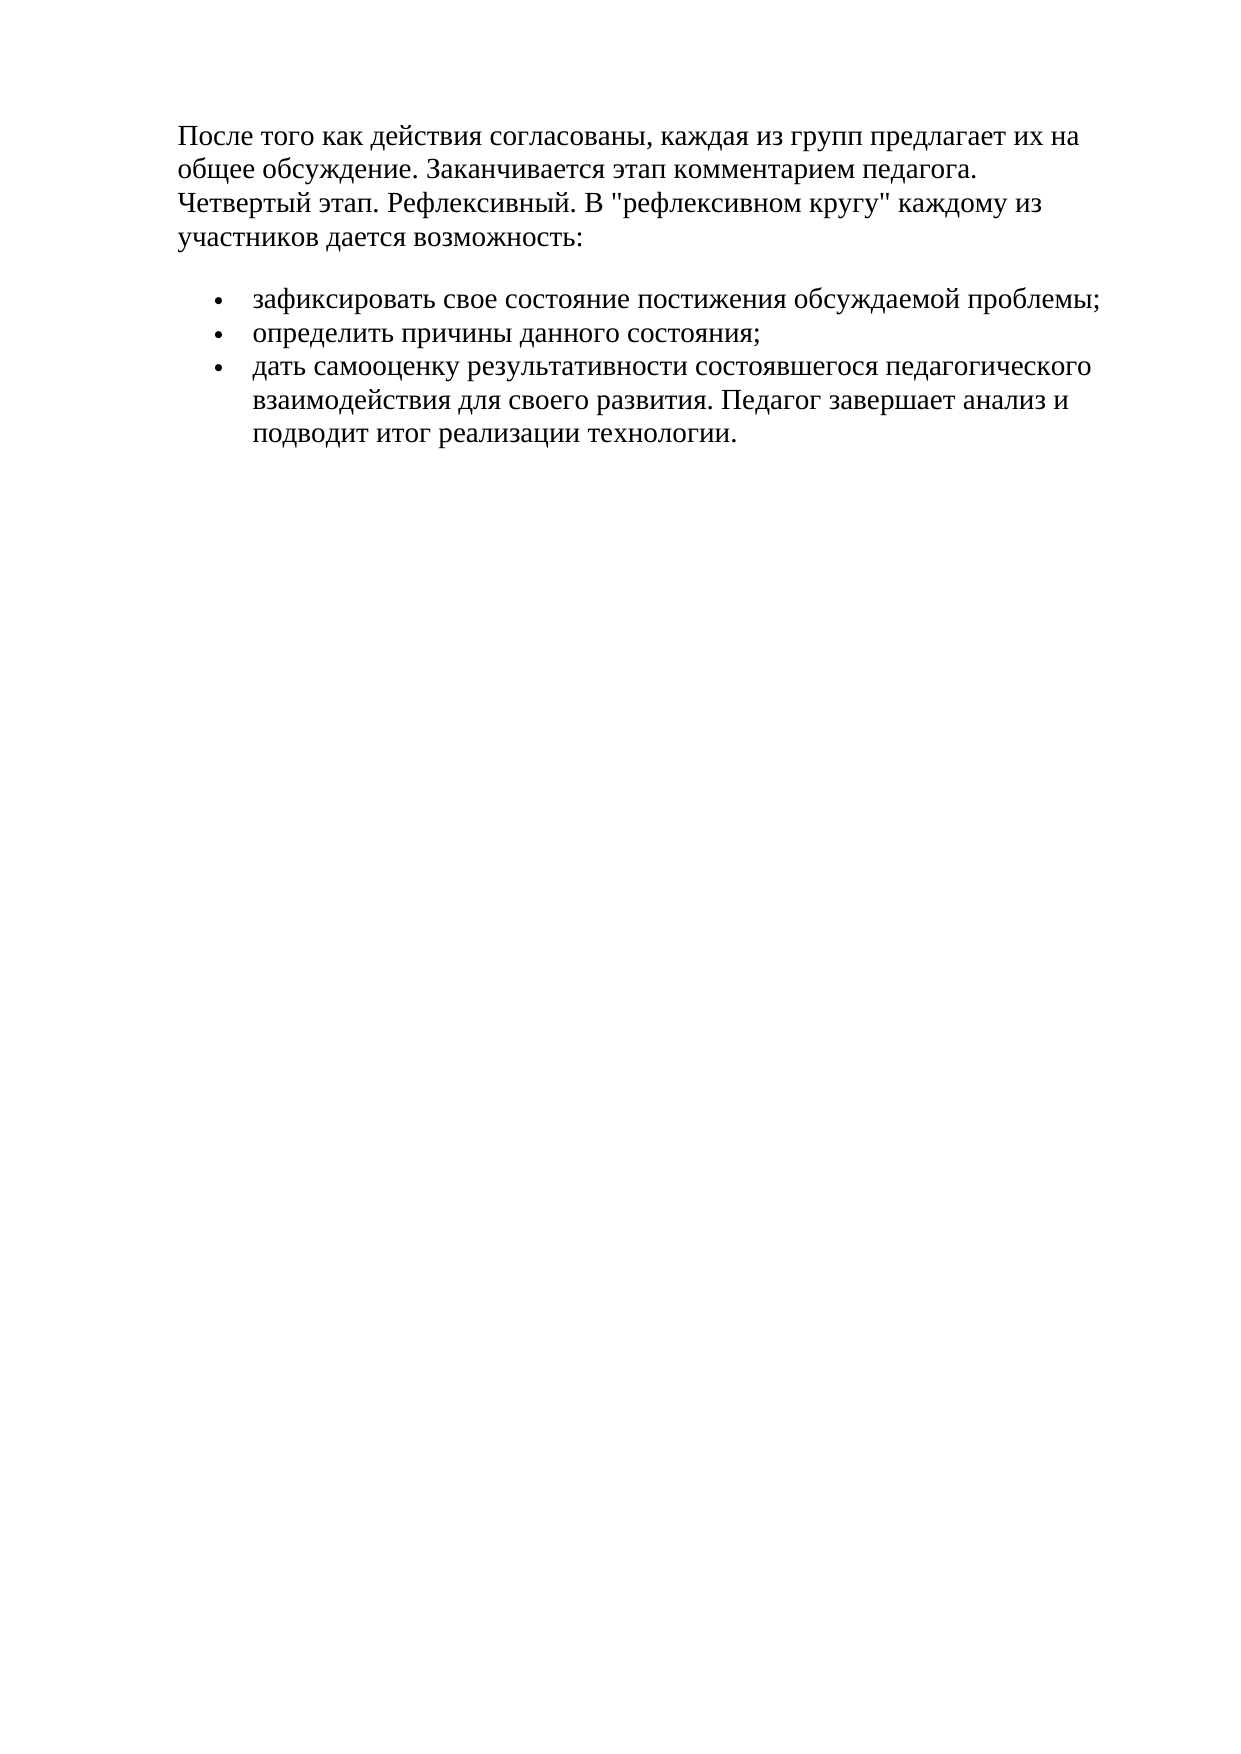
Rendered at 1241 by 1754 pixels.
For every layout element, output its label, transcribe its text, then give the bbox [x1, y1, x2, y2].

list зафиксировать свое состояние постижения обсуждаемой проблемы; [215, 281, 1152, 315]
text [177, 118, 1152, 252]
list определить причины данного состояния; [215, 315, 1152, 348]
list дать самооценку результативности состоявшегося педагогического взаимодействия для своего развития. Педагог завершает анализ и подводит итог реализации технологии. [215, 348, 1152, 449]
